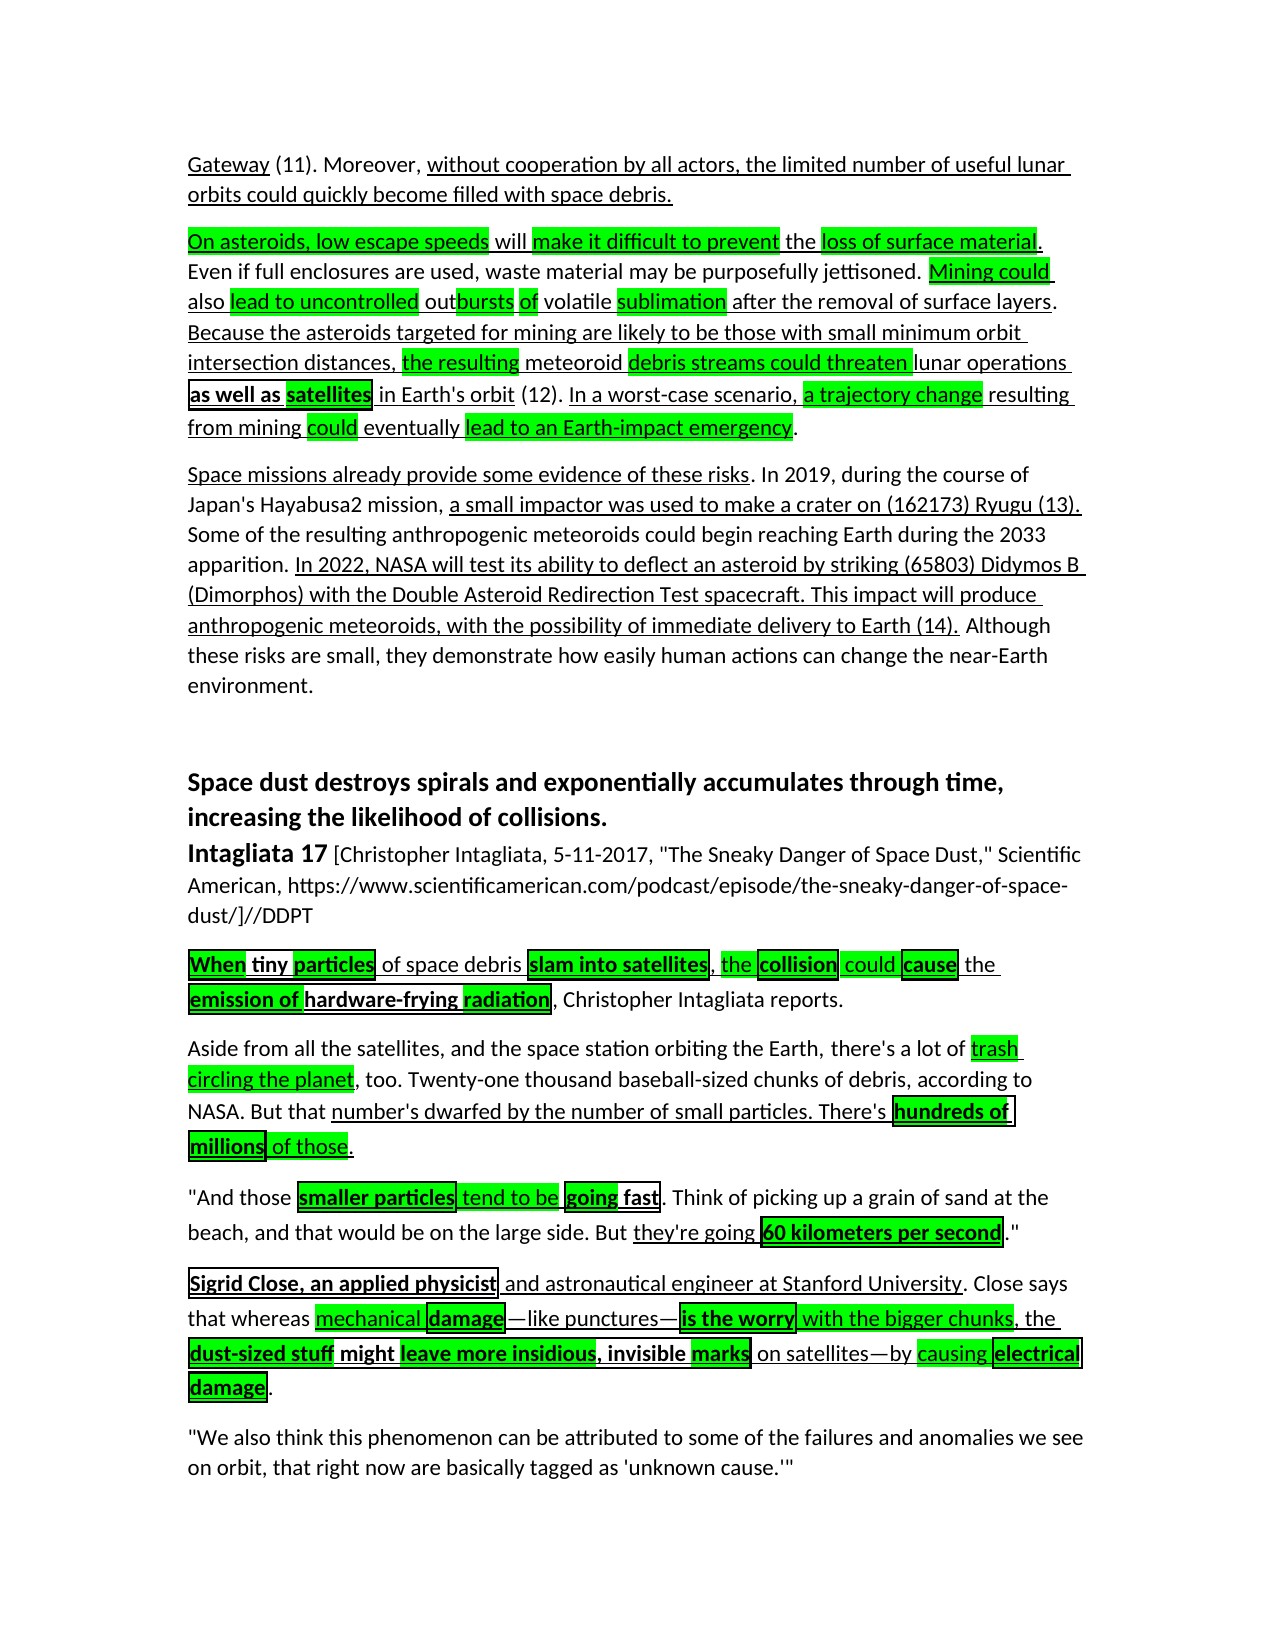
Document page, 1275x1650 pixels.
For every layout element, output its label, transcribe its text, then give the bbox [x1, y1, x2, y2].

text "And those smaller particles tend to be going fast. Think of picking up a grain of sand at the beach, and that would be on the large side. But they're going 60 kilometers per second." [187, 1181, 1087, 1248]
text "We also think this phenomenon can be attributed to some of the failures and anomalies we see on orbit, that right now are basically tagged as 'unknown cause.'" [187, 1423, 1087, 1481]
text Aside from all the satellites, and the space station orbiting the Earth, there's a lot of trash circling the planet, too. Twenty-one thousand baseball-sized chunks of debris, according to NASA. But that number's dwarfed by the number of small particles. There's hundreds of millions of those. [187, 1034, 1087, 1162]
text When tiny particles of space debris slam into satellites, the collision could cause the emission of hardware-frying radiation, Christopher Intagliata reports. [187, 948, 1087, 1015]
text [187, 150, 1087, 208]
text On asteroids, low escape speeds will make it difficult to prevent the loss of surface material. Even if full enclosures are used, waste material may be purposefully jettisoned. Mining could also lead to uncontrolled outbursts of volatile sublimation after the removal of surface layers. Because the asteroids targeted for mining are likely to be those with small minimum orbit intersection distances, the resulting meteoroid debris streams could threaten lunar operations as well as satellites in Earth's orbit (12). In a worst-case scenario, a trajectory change resulting from mining could eventually lead to an Earth-impact emergency. [187, 227, 1087, 441]
subtitle Space dust destroys spirals and exponentially accumulates through time, increasing the likelihood of collisions. [187, 765, 1087, 833]
text Space missions already provide some evidence of these risks. In 2019, during the course of Japan's Hayabusa2 mission, a small impactor was used to make a crater on (162173) Ryugu (13). Some of the resulting anthropogenic meteoroids could begin reaching Earth during the 2033 apparition. In 2022, NASA will test its ability to deflect an asteroid by striking (65803) Didymos B (Dimorphos) with the Double Asteroid Redirection Test spacecraft. This impact will produce anthropogenic meteoroids, with the possibility of immediate delivery to Earth (14). Although these risks are small, they demonstrate how easily human actions can change the near-Earth environment. [187, 460, 1087, 699]
text Sigrid Close, an applied physicist and astronautical engineer at Stanford University. Close says that whereas mechanical damage—like punctures—is the worry with the bigger chunks, the dust-sized stuff might leave more insidious, invisible marks on satellites—by causing electrical damage. [187, 1267, 1087, 1403]
text Intagliata 17 [Christopher Intagliata, 5-11-2017, "The Sneaky Danger of Space Dust," Scientific American, https://www.scientificamerican.com/podcast/episode/the-sneaky-danger-of-space-dust/]//DDPT [187, 836, 1087, 929]
